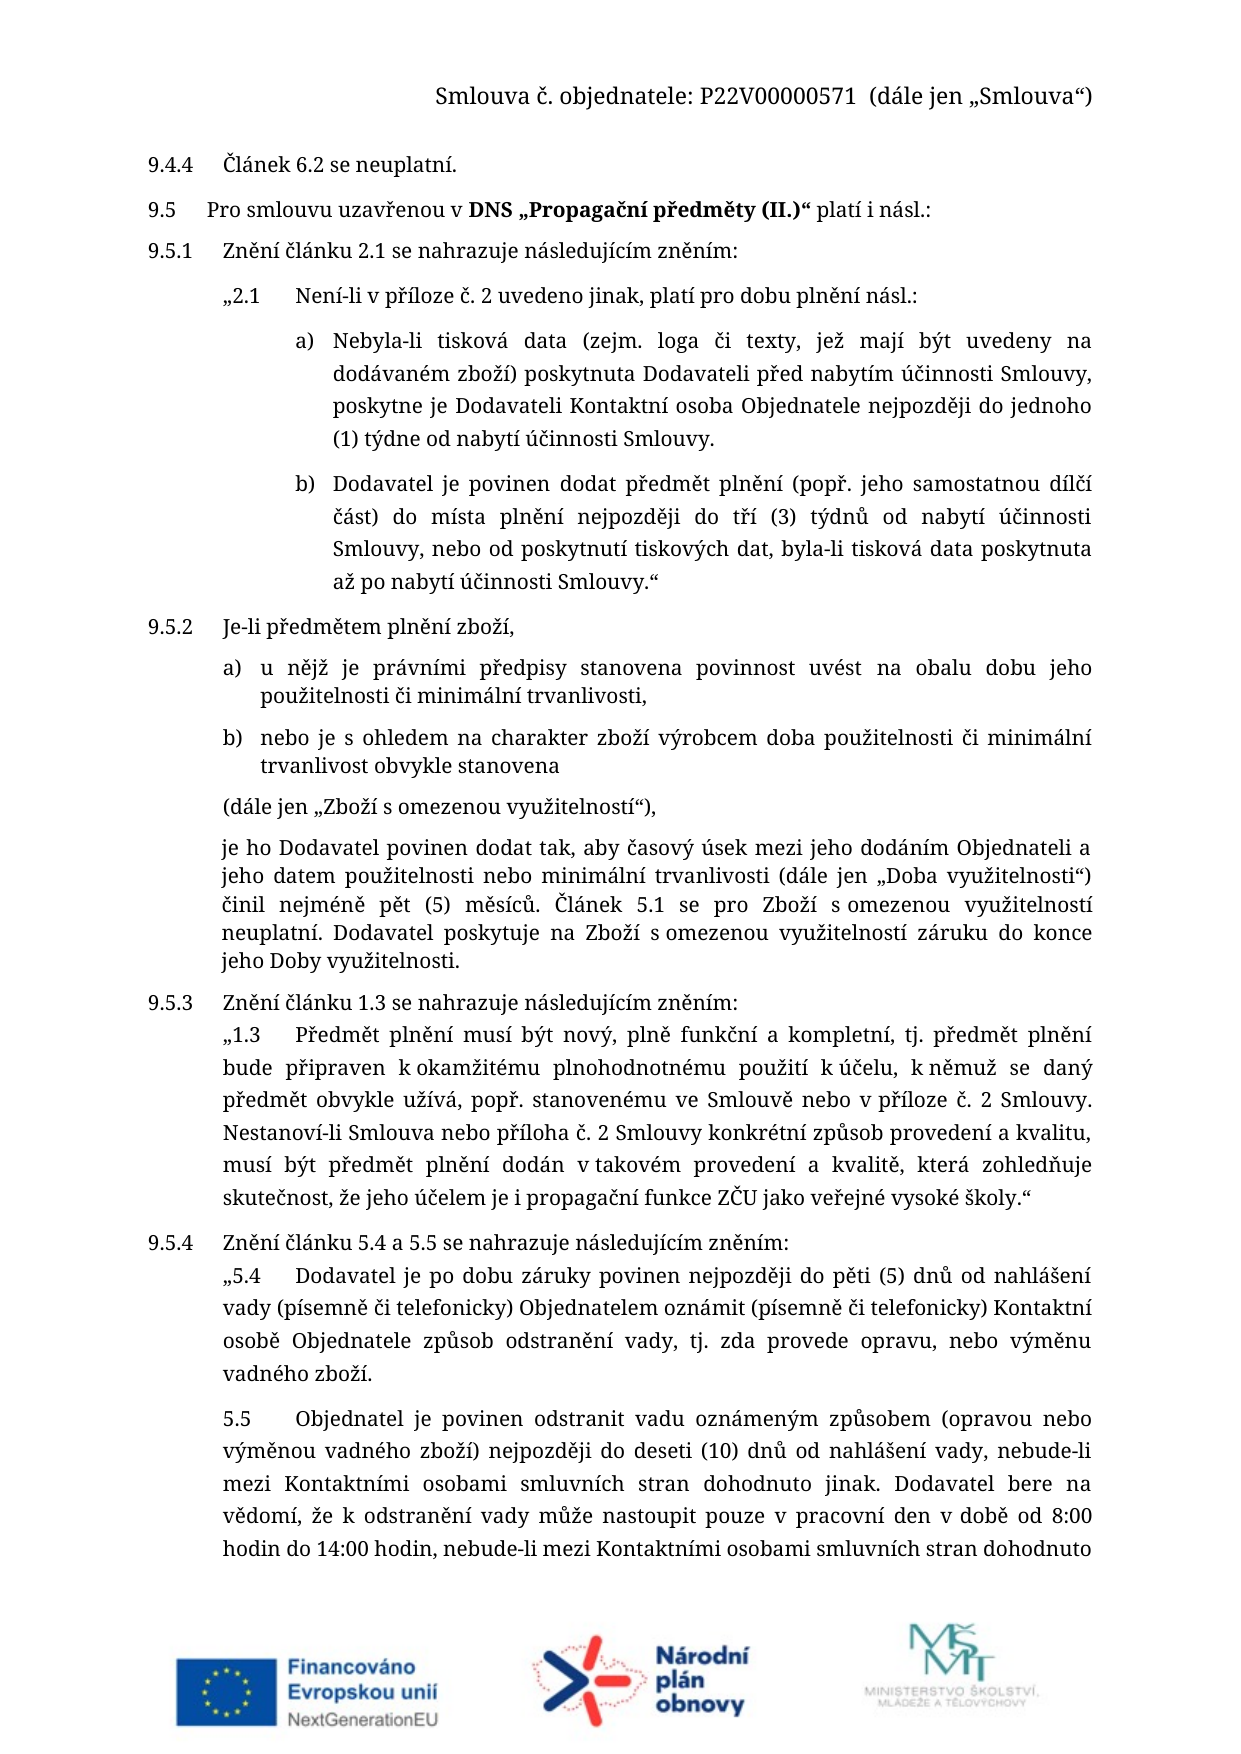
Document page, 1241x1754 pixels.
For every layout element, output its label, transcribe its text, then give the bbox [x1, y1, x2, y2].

list „2.1 Není-li v příloze č. 2 uvedeno jinak, platí pro dobu plnění násl.: [223, 281, 1093, 310]
list Článek 6.2 se neuplatní. [148, 150, 1093, 179]
text je ho Dodavatel povinen dodat tak, aby časový úsek mezi jeho dodáním Objednateli a jeho datem použitelnosti nebo minimální trvanlivosti (dále jen „Doba využitelnosti“) činil nejméně pět (5) měsíců. Článek 5.1 se pro Zboží s omezenou využitelností neuplatní. Dodavatel poskytuje na Zboží s omezenou využitelností záruku do konce jeho Doby využitelnosti. [221, 833, 1093, 975]
list Nebyla-li tisková data (zejm. loga či texty, jež mají být uvedeny na dodávaném zboží) poskytnuta Dodavateli před nabytím účinnosti Smlouvy, poskytne je Dodavateli Kontaktní osoba Objednatele nejpozději do jednoho (1) týdne od nabytí účinnosti Smlouvy. [295, 326, 1093, 453]
list u nějž je právními předpisy stanovena povinnost uvést na obalu dobu jeho použitelnosti či minimální trvanlivosti, [223, 653, 1093, 710]
list „1.3 Předmět plnění musí být nový, plně funkční a kompletní, tj. předmět plnění bude připraven k okamžitému plnohodnotnému použití k účelu, k němuž se daný předmět obvykle užívá, popř. stanovenému ve Smlouvě nebo v příloze č. 2 Smlouvy. Nestanoví-li Smlouva nebo příloha č. 2 Smlouvy konkrétní způsob provedení a kvalitu, musí být předmět plnění dodán v takovém provedení a kvalitě, která zohledňuje skutečnost, že jeho účelem je i propagační funkce ZČU jako veřejné vysoké školy.“ [223, 1020, 1093, 1212]
list „5.4 Dodavatel je po dobu záruky povinen nejpozději do pěti (5) dnů od nahlášení vady (písemně či telefonicky) Objednatelem oznámit (písemně či telefonicky) Kontaktní osobě Objednatele způsob odstranění vady, tj. zda provede opravu, nebo výměnu vadného zboží. [223, 1261, 1093, 1387]
list Znění článku 5.4 a 5.5 se nahrazuje následujícím zněním: [148, 1228, 1093, 1257]
list Je-li předmětem plnění zboží, [148, 612, 1093, 641]
list nebo je s ohledem na charakter zboží výrobcem doba použitelnosti či minimální trvanlivost obvykle stanovena [223, 723, 1093, 779]
list Znění článku 2.1 se nahrazuje následujícím zněním: [148, 236, 1093, 265]
list Pro smlouvu uzavřenou v DNS „Propagační předměty (II.)“ platí i násl.: [148, 195, 1093, 224]
text (dále jen „Zboží s omezenou využitelností“), [223, 792, 1093, 820]
list Znění článku 1.3 se nahrazuje následujícím zněním: [148, 988, 1093, 1016]
picture [147, 1577, 1093, 1754]
list Dodavatel je povinen dodat předmět plnění (popř. jeho samostatnou dílčí část) do místa plnění nejpozději do tří (3) týdnů od nabytí účinnosti Smlouvy, nebo od poskytnutí tiskových dat, byla-li tisková data poskytnuta až po nabytí účinnosti Smlouvy.“ [295, 469, 1093, 596]
